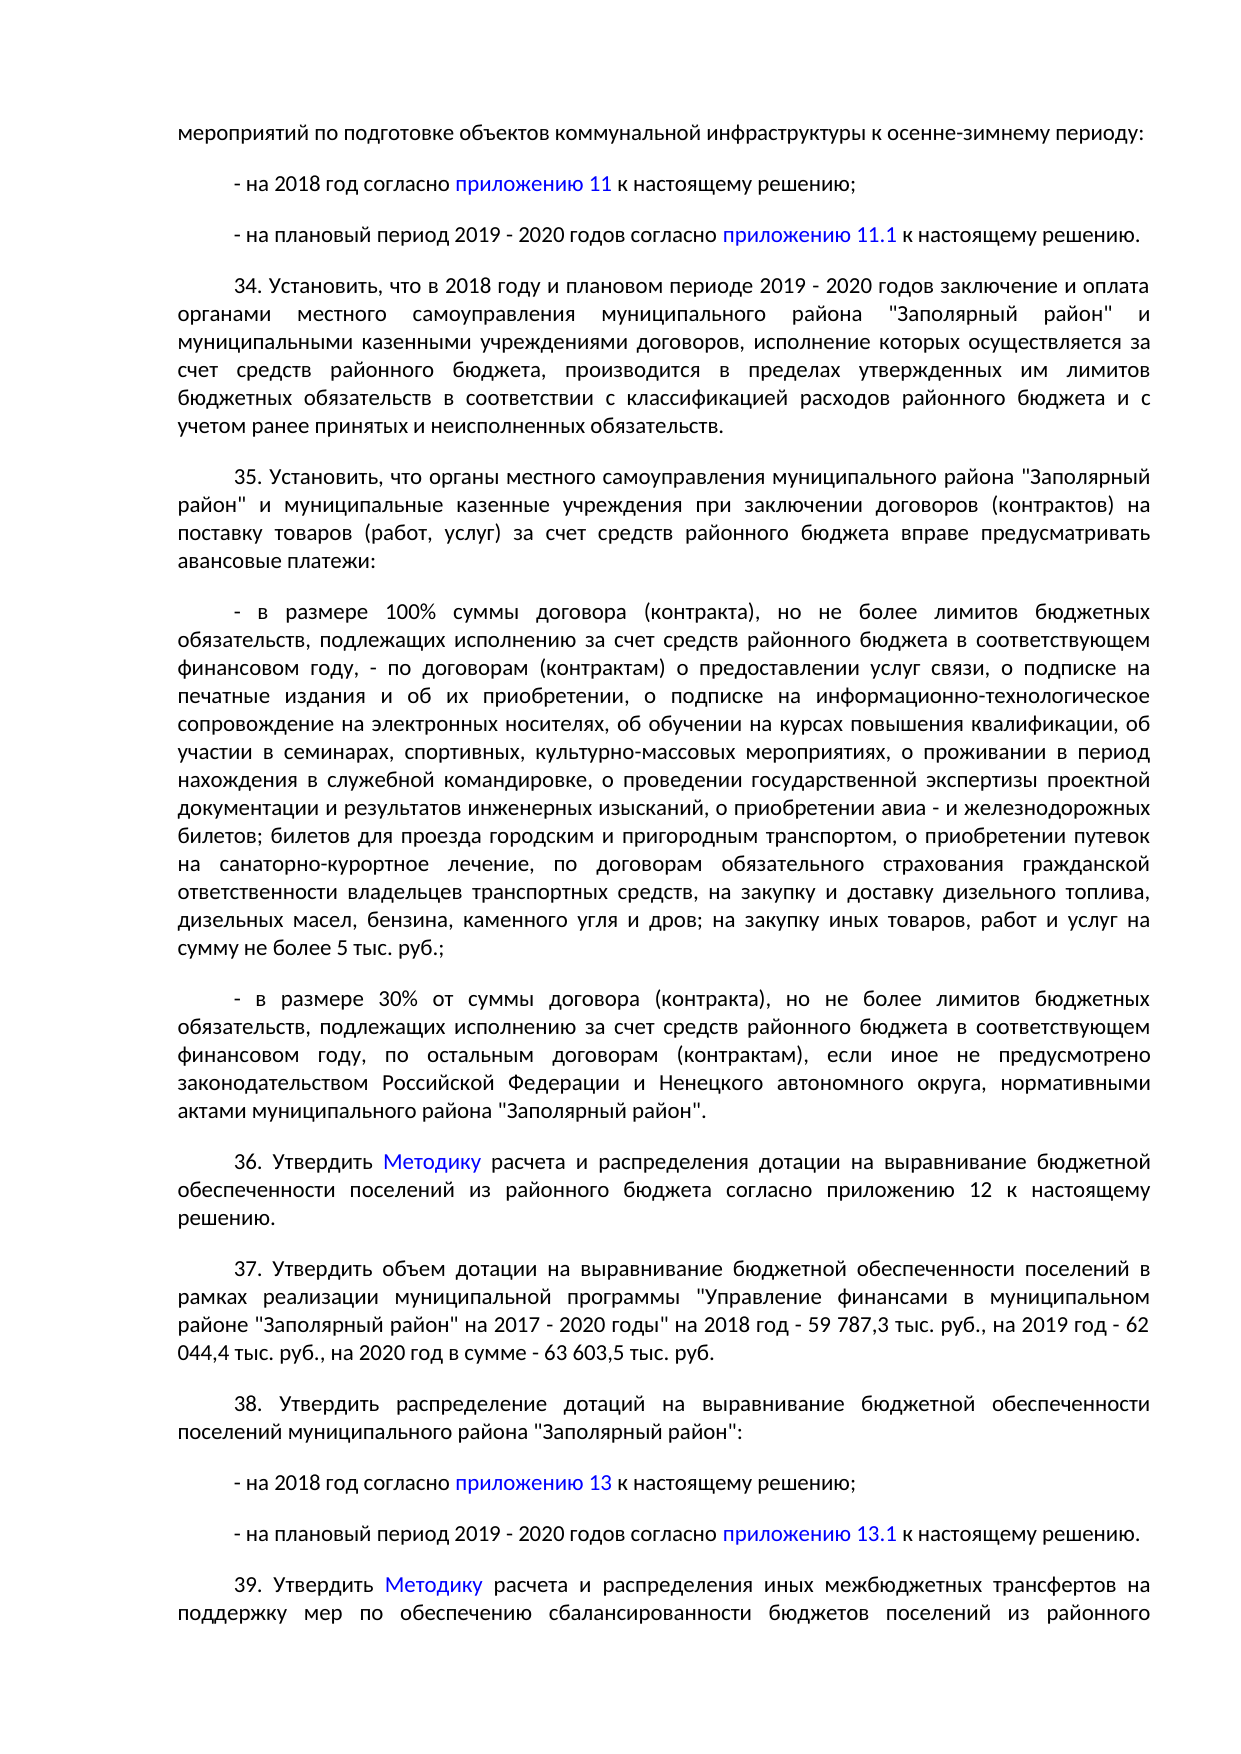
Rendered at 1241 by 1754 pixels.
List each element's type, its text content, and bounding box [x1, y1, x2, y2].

text 35. Установить, что органы местного самоуправления муниципального района "Заполярный район" и муниципальные казенные учреждения при заключении договоров (контрактов) на поставку товаров (работ, услуг) за счет средств районного бюджета вправе предусматривать авансовые платежи: [177, 462, 1152, 574]
text - на 2018 год согласно приложению 11 к настоящему решению; [177, 169, 1152, 197]
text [177, 118, 1152, 146]
text - на плановый период 2019 - 2020 годов согласно приложению 11.1 к настоящему решению. [177, 220, 1152, 248]
text - на плановый период 2019 - 2020 годов согласно приложению 13.1 к настоящему решению. [177, 1519, 1152, 1547]
text 38. Утвердить распределение дотаций на выравнивание бюджетной обеспеченности поселений муниципального района "Заполярный район": [177, 1389, 1152, 1445]
text 34. Установить, что в 2018 году и плановом периоде 2019 - 2020 годов заключение и оплата органами местного самоуправления муниципального района "Заполярный район" и муниципальными казенными учреждениями договоров, исполнение которых осуществляется за счет средств районного бюджета, производится в пределах утвержденных им лимитов бюджетных обязательств в соответствии с классификацией расходов районного бюджета и с учетом ранее принятых и неисполненных обязательств. [177, 271, 1152, 439]
text - в размере 30% от суммы договора (контракта), но не более лимитов бюджетных обязательств, подлежащих исполнению за счет средств районного бюджета в соответствующем финансовом году, по остальным договорам (контрактам), если иное не предусмотрено законодательством Российской Федерации и Ненецкого автономного округа, нормативными актами муниципального района "Заполярный район". [177, 984, 1152, 1124]
text - на 2018 год согласно приложению 13 к настоящему решению; [177, 1468, 1152, 1496]
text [177, 1570, 1152, 1626]
text - в размере 100% суммы договора (контракта), но не более лимитов бюджетных обязательств, подлежащих исполнению за счет средств районного бюджета в соответствующем финансовом году, - по договорам (контрактам) о предоставлении услуг связи, о подписке на печатные издания и об их приобретении, о подписке на информационно-технологическое сопровождение на электронных носителях, об обучении на курсах повышения квалификации, об участии в семинарах, спортивных, культурно-массовых мероприятиях, о проживании в период нахождения в служебной командировке, о проведении государственной экспертизы проектной документации и результатов инженерных изысканий, о приобретении авиа - и железнодорожных билетов; билетов для проезда городским и пригородным транспортом, о приобретении путевок на санаторно-курортное лечение, по договорам обязательного страхования гражданской ответственности владельцев транспортных средств, на закупку и доставку дизельного топлива, дизельных масел, бензина, каменного угля и дров; на закупку иных товаров, работ и услуг на сумму не более 5 тыс. руб.; [177, 597, 1152, 961]
text 37. Утвердить объем дотации на выравнивание бюджетной обеспеченности поселений в рамках реализации муниципальной программы "Управление финансами в муниципальном районе "Заполярный район" на 2017 - 2020 годы" на 2018 год - 59 787,3 тыс. руб., на 2019 год - 62 044,4 тыс. руб., на 2020 год в сумме - 63 603,5 тыс. руб. [177, 1254, 1152, 1366]
text 36. Утвердить Методику расчета и распределения дотации на выравнивание бюджетной обеспеченности поселений из районного бюджета согласно приложению 12 к настоящему решению. [177, 1147, 1152, 1231]
